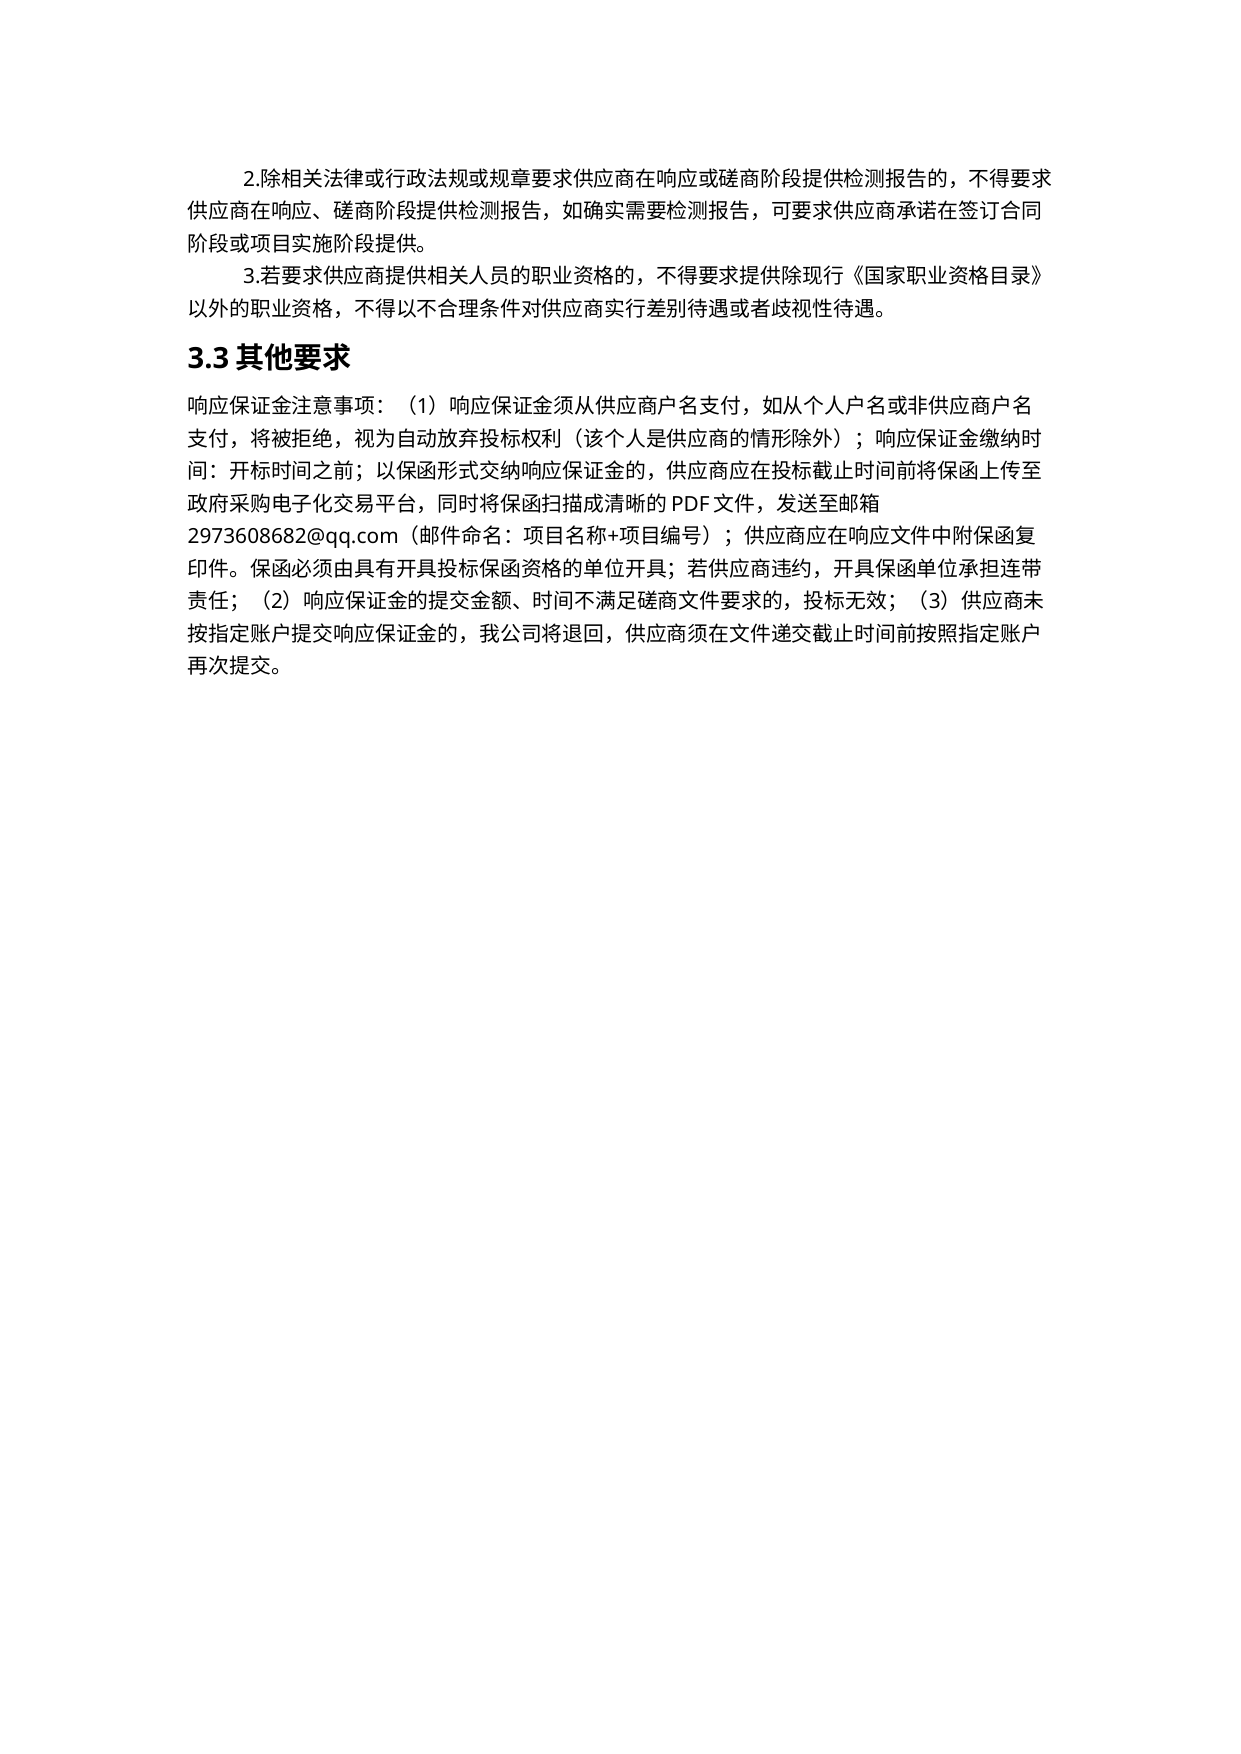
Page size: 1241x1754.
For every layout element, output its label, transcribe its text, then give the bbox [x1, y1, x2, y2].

text 3.若要求供应商提供相关人员的职业资格的，不得要求提供除现行《国家职业资格目录》以外的职业资格，不得以不合理条件对供应商实行差别待遇或者歧视性待遇。 [187, 259, 1053, 324]
text 2.除相关法律或行政法规或规章要求供应商在响应或磋商阶段提供检测报告的，不得要求供应商在响应、磋商阶段提供检测报告，如确实需要检测报告，可要求供应商承诺在签订合同阶段或项目实施阶段提供。 [187, 162, 1053, 259]
text 3.3其他要求 [187, 324, 1053, 389]
text 响应保证金注意事项：（1）响应保证金须从供应商户名支付，如从个人户名或非供应商户名支付，将被拒绝，视为自动放弃投标权利（该个人是供应商的情形除外）；响应保证金缴纳时间：开标时间之前；以保函形式交纳响应保证金的，供应商应在投标截止时间前将保函上传至政府采购电子化交易平台，同时将保函扫描成清晰的PDF文件，发送至邮箱2973608682@qq.com（邮件命名：项目名称+项目编号）；供应商应在响应文件中附保函复印件。保函必须由具有开具投标保函资格的单位开具；若供应商违约，开具保函单位承担连带责任；（2）响应保证金的提交金额、时间不满足磋商文件要求的，投标无效；（3）供应商未按指定账户提交响应保证金的，我公司将退回，供应商须在文件递交截止时间前按照指定账户再次提交。 [187, 389, 1053, 682]
